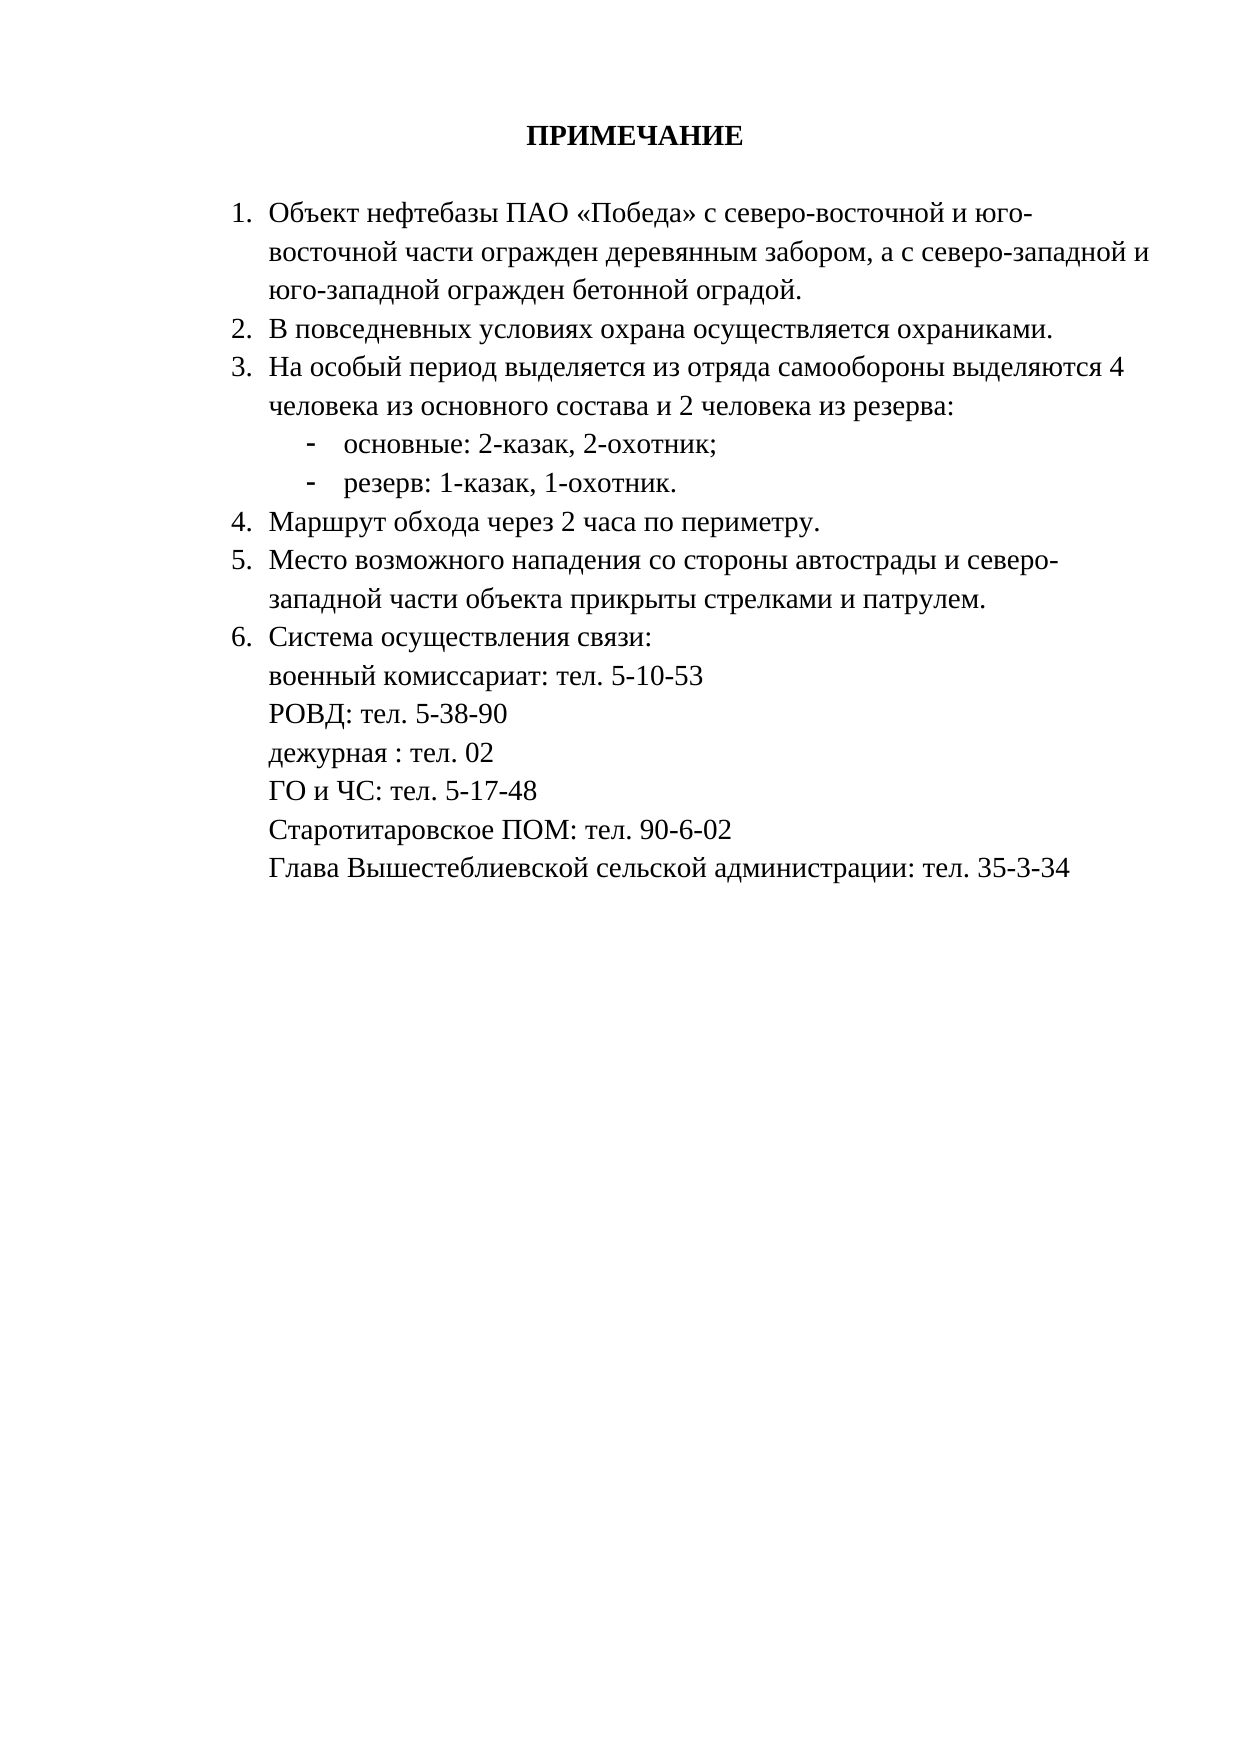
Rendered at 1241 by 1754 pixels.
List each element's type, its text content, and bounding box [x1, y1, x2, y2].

list ПРИМЕЧАНИЕ [118, 118, 1152, 152]
list Система осуществления связи: [231, 619, 1152, 653]
list Объект нефтебазы ПАО «Победа» с северо-восточной и юго-восточной части огражден деревянным забором, а с северо-западной и юго-западной огражден бетонной оградой. [231, 195, 1152, 306]
list резерв: 1-казак, 1-охотник. [306, 465, 1152, 499]
list В повседневных условиях охрана осуществляется охраниками. [231, 311, 1152, 344]
list На особый период выделяется из отряда самообороны выделяются 4 человека из основного состава и 2 человека из резерва: [231, 349, 1152, 421]
list Маршрут обхода через 2 часа по периметру. [231, 504, 1152, 537]
list Место возможного нападения со стороны автострады и северо-западной части объекта прикрыты стрелками и патрулем. [231, 542, 1152, 614]
list ГО и ЧС: тел. 5-17-48 [268, 773, 1152, 807]
list военный комиссариат: тел. 5-10-53 [268, 658, 1152, 691]
list Глава Вышестеблиевской сельской администрации: тел. 35-3-34 [268, 851, 1152, 884]
list дежурная : тел. 02 [268, 735, 1152, 768]
list основные: 2-казак, 2-охотник; [306, 426, 1152, 460]
list РОВД: тел. 5-38-90 [268, 696, 1152, 730]
list Старотитаровское ПОМ: тел. 90-6-02 [268, 812, 1152, 846]
